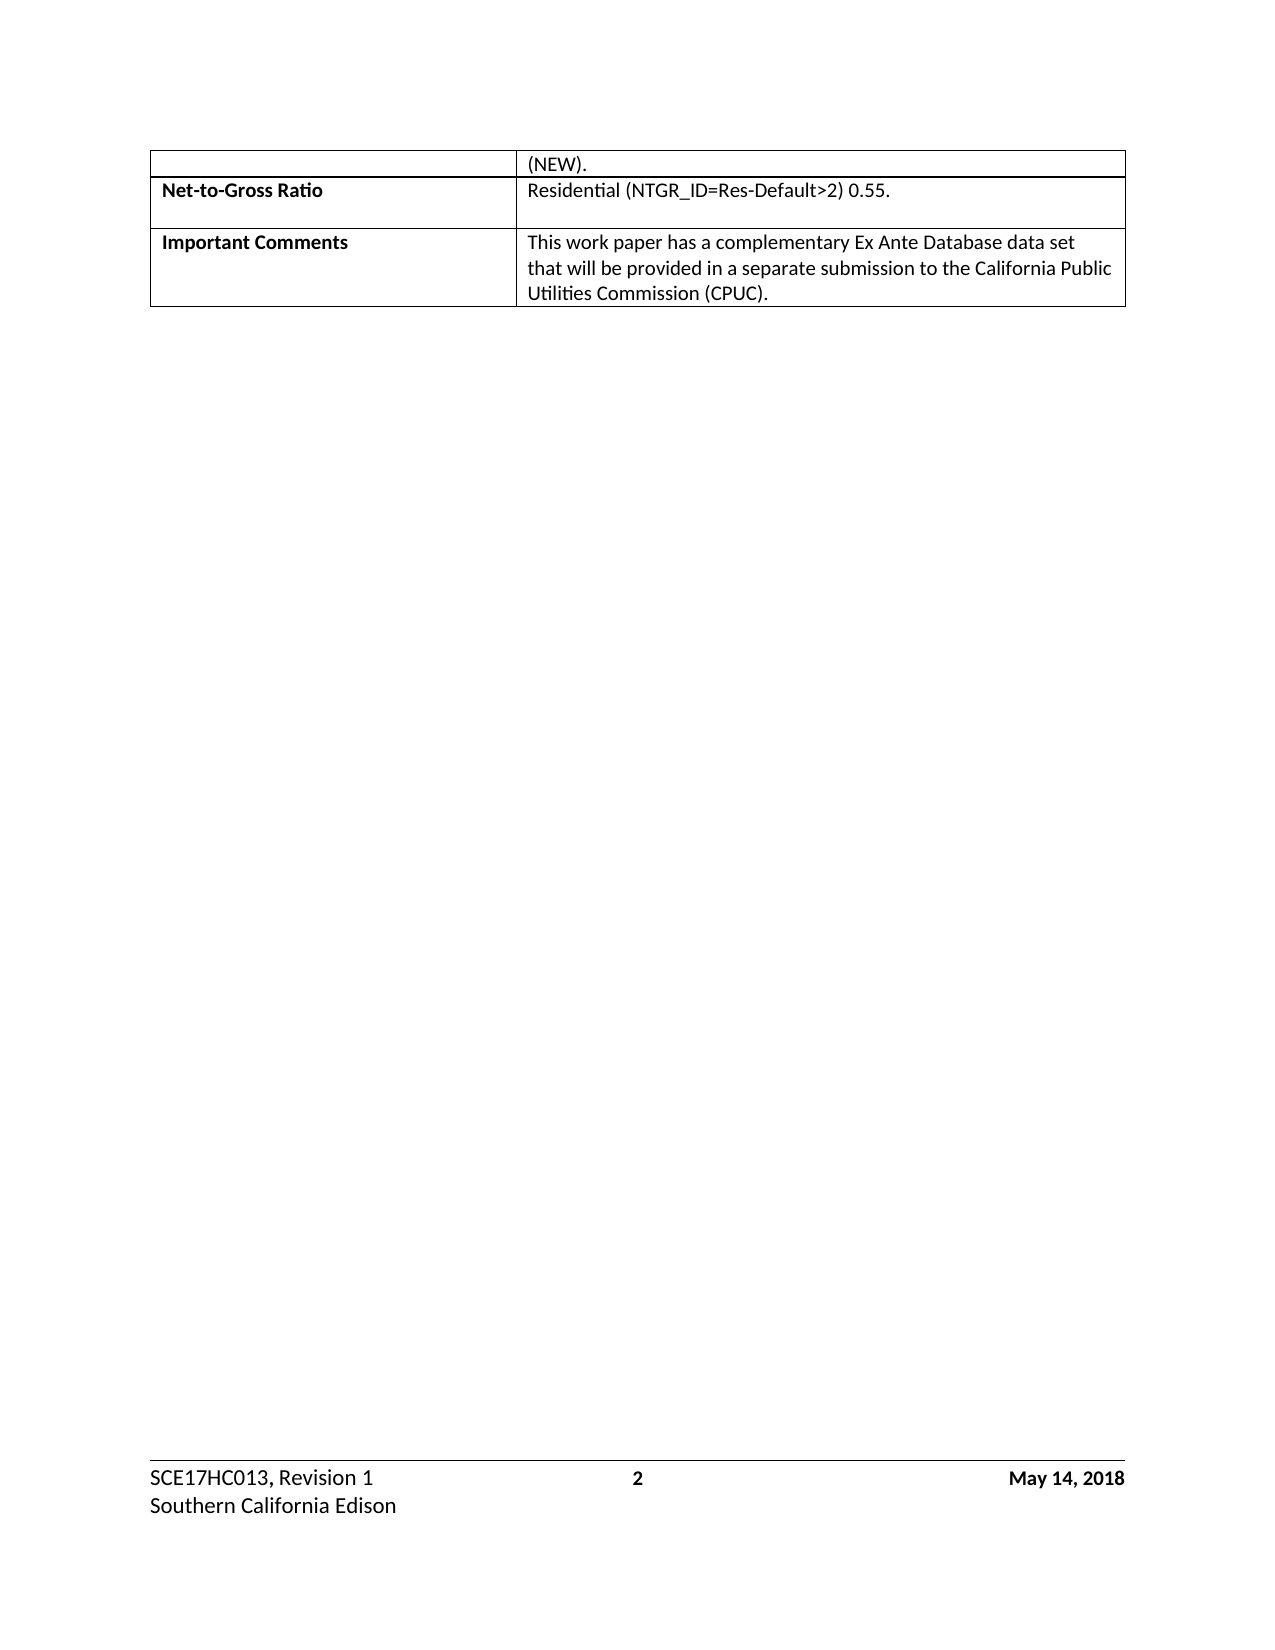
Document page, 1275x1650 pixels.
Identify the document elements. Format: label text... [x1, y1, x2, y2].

table_cell This work paper has a complementary Ex Ante Database data set that will be provided in a separate submission to the California Public Utilities Commission (CPUC). [517, 229, 1125, 306]
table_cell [517, 151, 1125, 176]
table_cell Net-to-Gross Ratio [151, 178, 516, 228]
table_cell Important Comments [151, 229, 516, 306]
table_cell Residential (NTGR_ID=Res-Default>2) 0.55. [517, 178, 1125, 228]
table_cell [151, 151, 516, 176]
